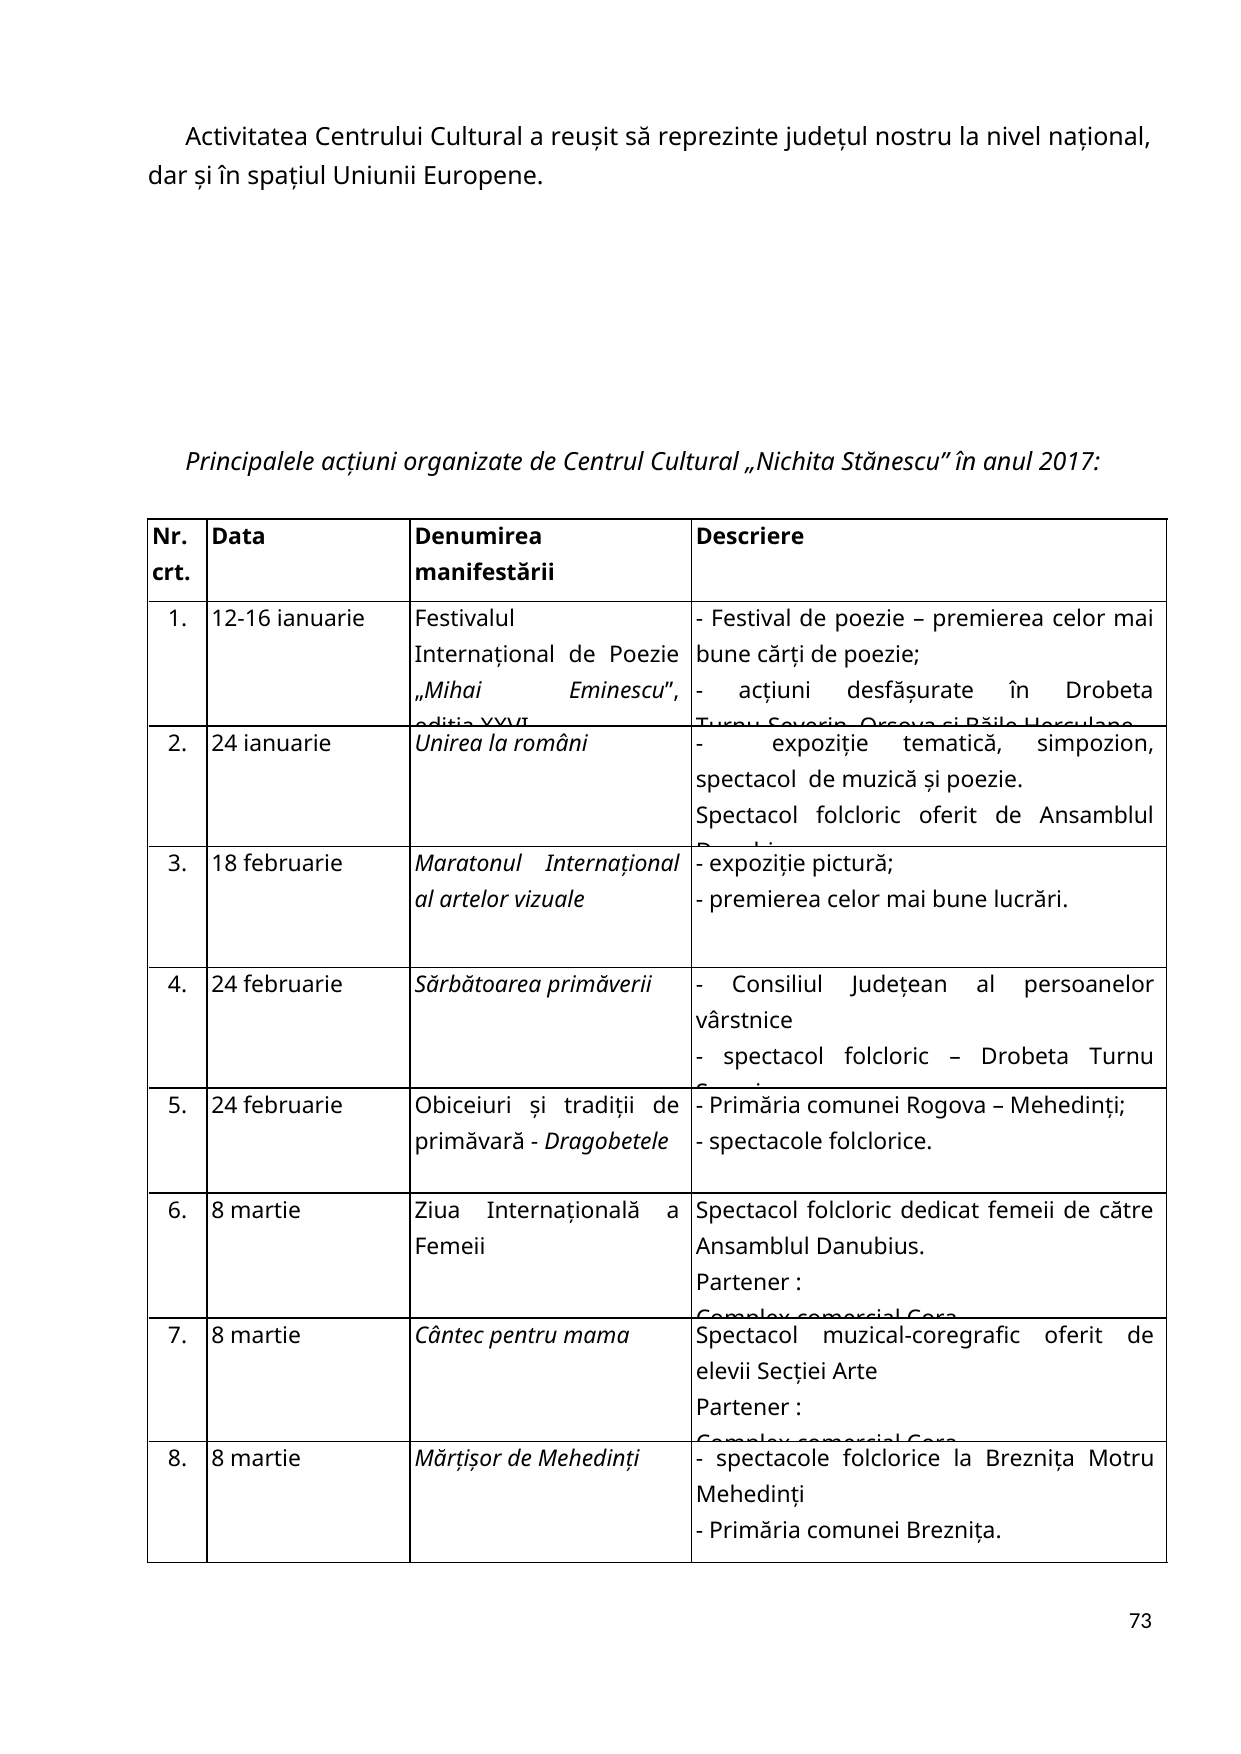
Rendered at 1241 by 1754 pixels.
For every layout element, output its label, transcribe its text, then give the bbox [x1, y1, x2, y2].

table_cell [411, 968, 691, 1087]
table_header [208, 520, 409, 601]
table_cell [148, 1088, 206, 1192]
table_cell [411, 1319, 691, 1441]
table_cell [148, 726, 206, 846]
text Principalele acţiuni organizate de Centrul Cultural „Nichita Stănescu” în anul 2017: [148, 443, 1152, 477]
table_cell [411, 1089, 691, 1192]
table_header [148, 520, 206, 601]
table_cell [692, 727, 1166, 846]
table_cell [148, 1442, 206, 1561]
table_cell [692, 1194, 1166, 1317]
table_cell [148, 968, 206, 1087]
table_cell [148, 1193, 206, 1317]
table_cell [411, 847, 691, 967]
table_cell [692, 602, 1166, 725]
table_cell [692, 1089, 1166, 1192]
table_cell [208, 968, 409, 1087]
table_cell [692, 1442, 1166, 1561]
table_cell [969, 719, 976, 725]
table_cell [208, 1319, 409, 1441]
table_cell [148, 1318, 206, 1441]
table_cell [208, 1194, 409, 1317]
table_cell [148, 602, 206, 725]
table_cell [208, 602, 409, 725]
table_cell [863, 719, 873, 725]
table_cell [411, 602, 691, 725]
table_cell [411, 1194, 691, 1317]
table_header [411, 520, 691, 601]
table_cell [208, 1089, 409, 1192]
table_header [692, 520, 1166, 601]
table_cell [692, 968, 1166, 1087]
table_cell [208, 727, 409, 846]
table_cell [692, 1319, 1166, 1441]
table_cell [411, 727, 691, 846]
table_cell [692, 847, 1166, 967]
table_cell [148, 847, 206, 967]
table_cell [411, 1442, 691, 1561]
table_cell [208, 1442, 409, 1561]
text Activitatea Centrului Cultural a reuşit să reprezinte judeţul nostru la nivel naţional, dar şi în spaţiul Uniunii Europene. [148, 118, 1152, 191]
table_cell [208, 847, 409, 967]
